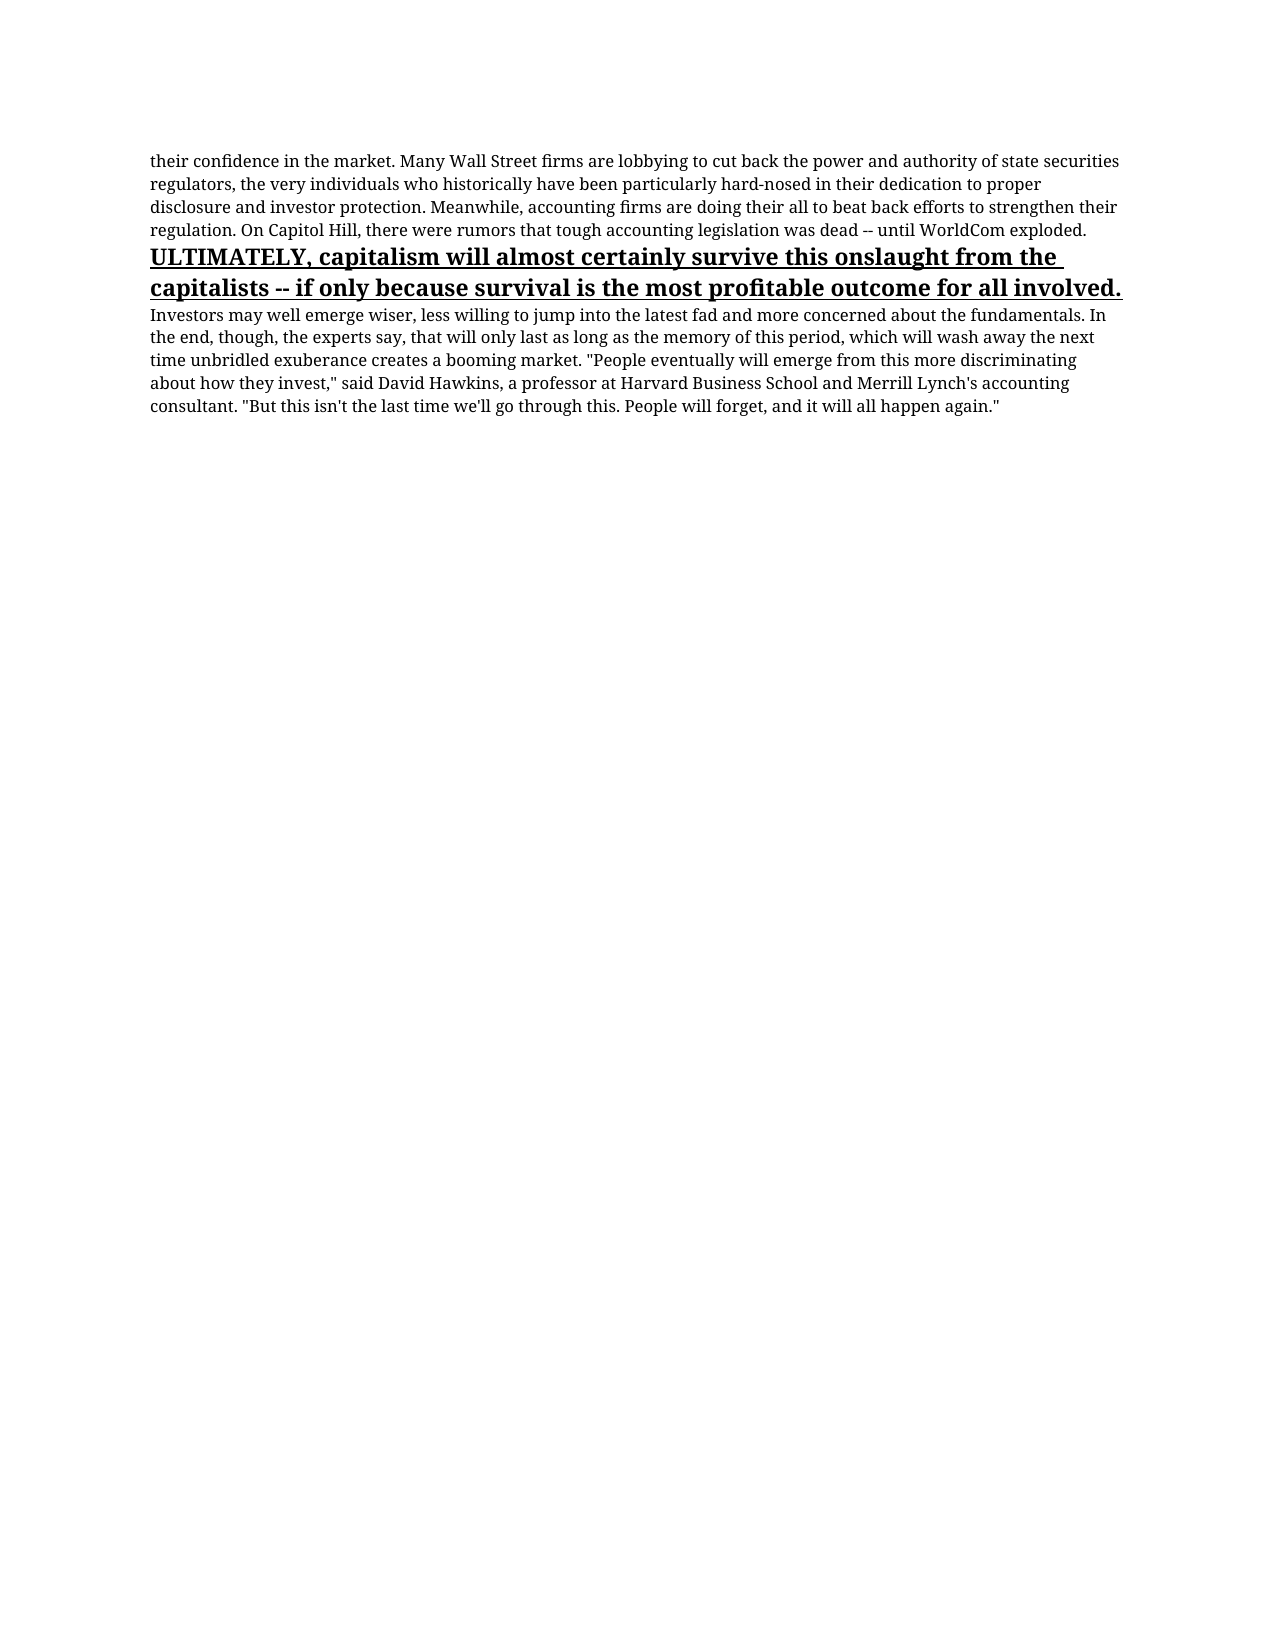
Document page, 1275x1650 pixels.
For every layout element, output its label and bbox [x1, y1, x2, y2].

text [150, 150, 1125, 417]
